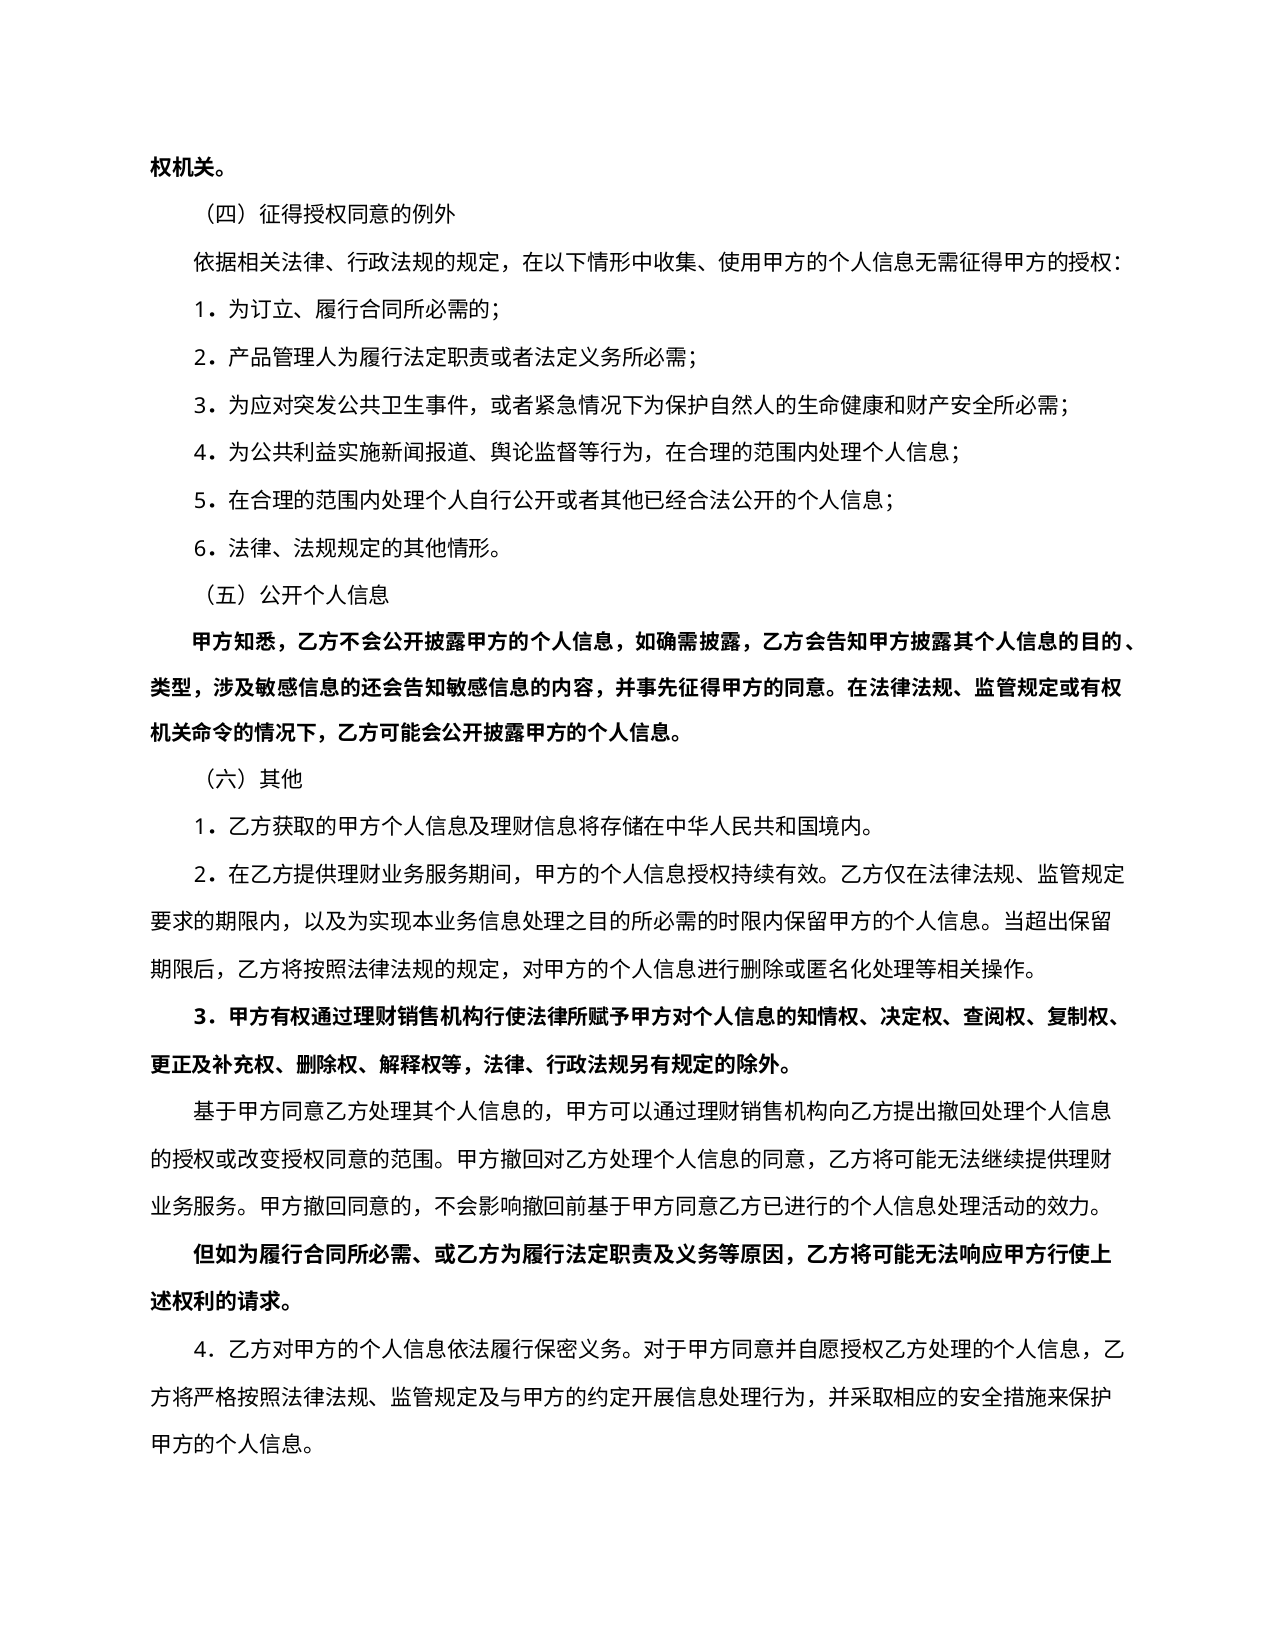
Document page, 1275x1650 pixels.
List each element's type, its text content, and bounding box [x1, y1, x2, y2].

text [150, 150, 1125, 182]
text 1．为订立、履行合同所必需的； [150, 292, 1125, 324]
text （六）其他 [150, 762, 1125, 793]
text 6．法律、法规规定的其他情形。 [150, 531, 1125, 562]
text 依据相关法律、行政法规的规定，在以下情形中收集、使用甲方的个人信息无需征得甲方的授权： [150, 245, 1125, 277]
text 5．在合理的范围内处理个人自行公开或者其他已经合法公开的个人信息； [150, 483, 1125, 515]
text 4．乙方对甲方的个人信息依法履行保密义务。对于甲方同意并自愿授权乙方处理的个人信息，乙方将严格按照法律法规、监管规定及与甲方的约定开展信息处理行为，并采取相应的安全措施来保护甲方的个人信息。 [150, 1332, 1125, 1459]
text （五）公开个人信息 [150, 578, 1125, 610]
text 2．在乙方提供理财业务服务期间，甲方的个人信息授权持续有效。乙方仅在法律法规、监管规定要求的期限内，以及为实现本业务信息处理之目的所必需的时限内保留甲方的个人信息。当超出保留期限后，乙方将按照法律法规的规定，对甲方的个人信息进行删除或匿名化处理等相关操作。 [150, 857, 1125, 983]
text 3．甲方有权通过理财销售机构行使法律所赋予甲方对个人信息的知情权、决定权、查阅权、复制权、更正及补充权、删除权、解释权等，法律、行政法规另有规定的除外。 [150, 999, 1125, 1078]
text 2．产品管理人为履行法定职责或者法定义务所必需； [150, 340, 1125, 372]
text 但如为履行合同所必需、或乙方为履行法定职责及义务等原因，乙方将可能无法响应甲方行使上述权利的请求。 [150, 1237, 1125, 1316]
text 3．为应对突发公共卫生事件，或者紧急情况下为保护自然人的生命健康和财产安全所必需； [150, 388, 1125, 419]
text （四）征得授权同意的例外 [150, 197, 1125, 229]
text 基于甲方同意乙方处理其个人信息的，甲方可以通过理财销售机构向乙方提出撤回处理个人信息的授权或改变授权同意的范围。甲方撤回对乙方处理个人信息的同意，乙方将可能无法继续提供理财业务服务。甲方撤回同意的，不会影响撤回前基于甲方同意乙方已进行的个人信息处理活动的效力。 [150, 1094, 1125, 1221]
text 1．乙方获取的甲方个人信息及理财信息将存储在中华人民共和国境内。 [150, 809, 1125, 841]
text 4．为公共利益实施新闻报道、舆论监督等行为，在合理的范围内处理个人信息； [150, 435, 1125, 467]
text 甲方知悉，乙方不会公开披露甲方的个人信息，如确需披露，乙方会告知甲方披露其个人信息的目的、类型，涉及敏感信息的还会告知敏感信息的内容，并事先征得甲方的同意。在法律法规、监管规定或有权机关命令的情况下，乙方可能会公开披露甲方的个人信息。 [150, 626, 1125, 746]
